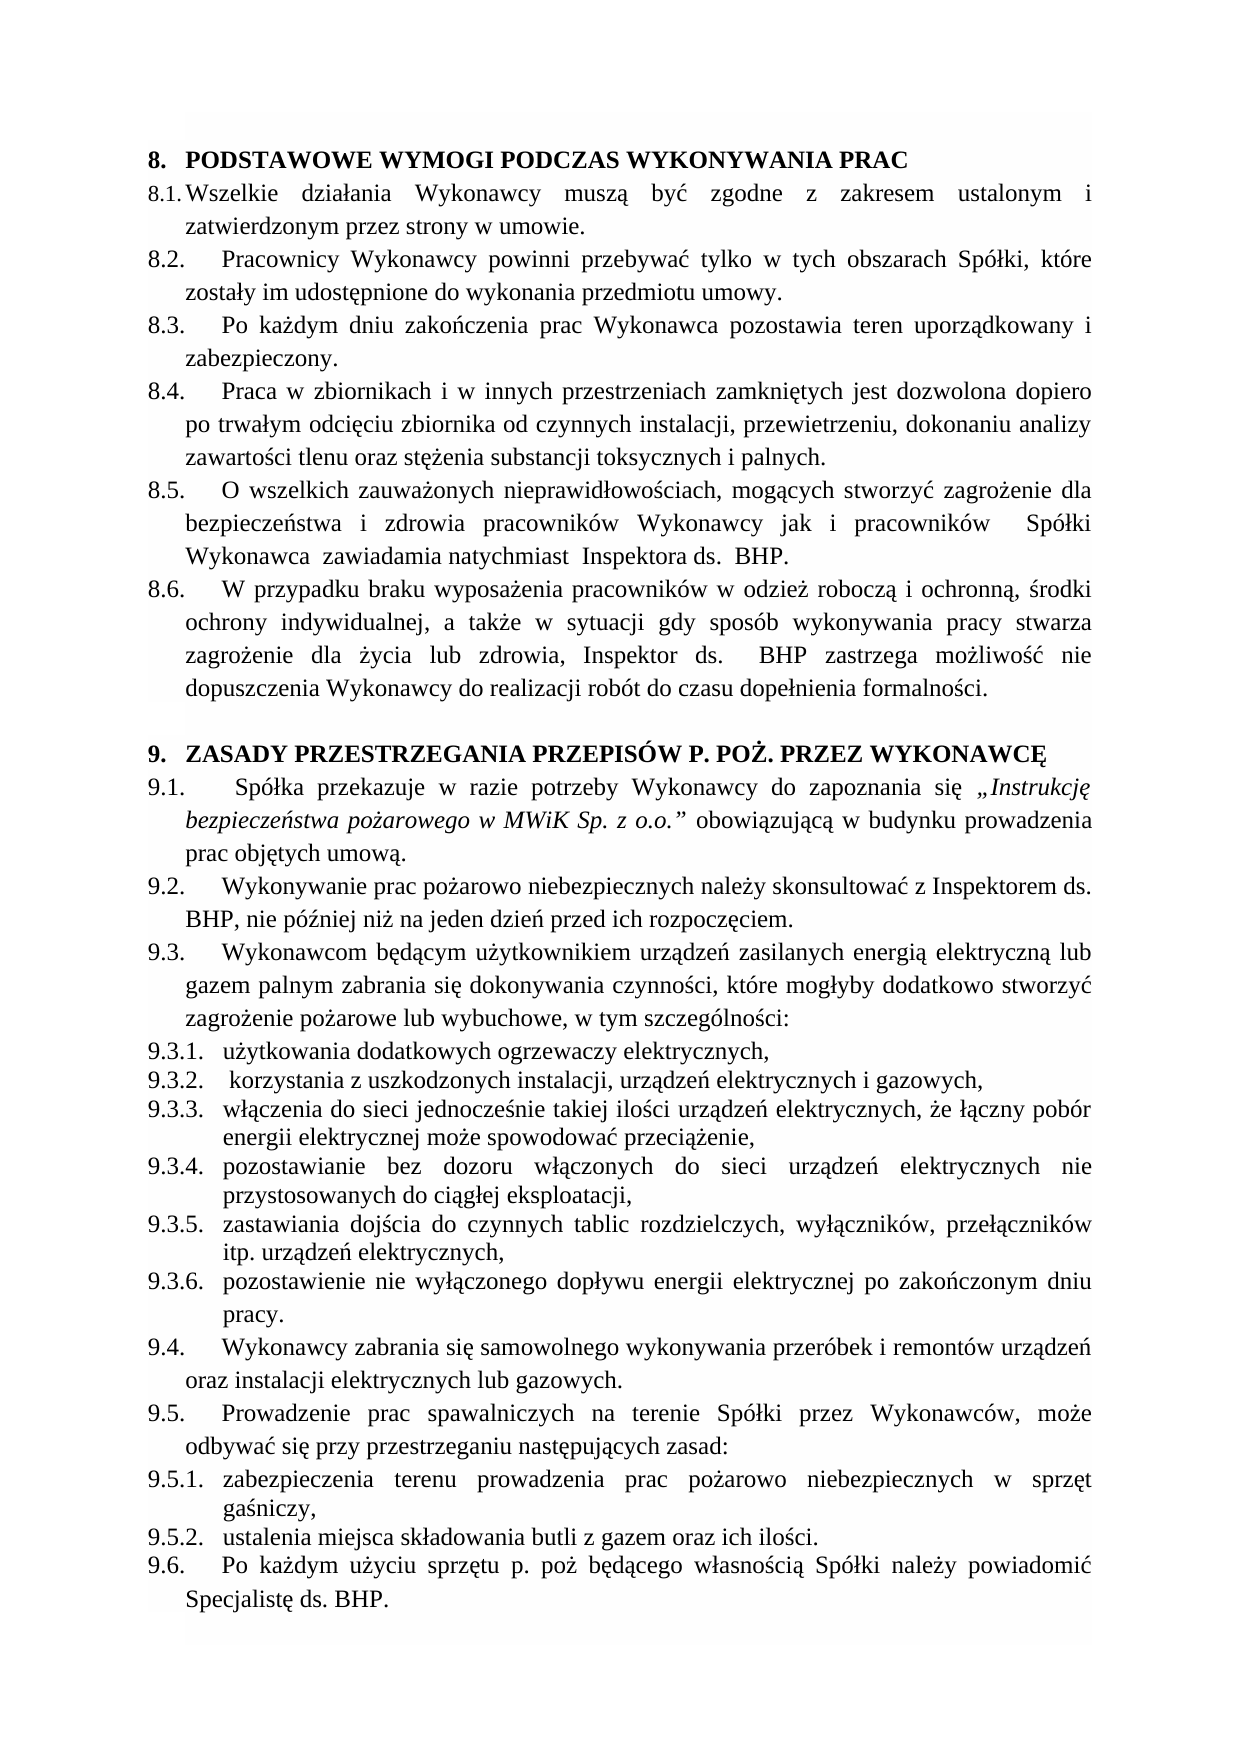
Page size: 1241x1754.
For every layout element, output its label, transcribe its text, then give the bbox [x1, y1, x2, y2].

list Po każdym użyciu sprzętu p. poż będącego własnością Spółki należy powiadomić Specjalistę ds. BHP. [148, 1551, 1092, 1612]
list włączenia do sieci jednocześnie takiej ilości urządzeń elektrycznych, że łączny pobór energii elektrycznej może spowodować przeciążenie, [148, 1094, 1092, 1151]
list pozostawienie nie wyłączonego dopływu energii elektrycznej po zakończonym dniu pracy. [148, 1266, 1092, 1328]
list zastawiania dojścia do czynnych tablic rozdzielczych, wyłączników, przełączników itp. urządzeń elektrycznych, [148, 1209, 1092, 1266]
list Po każdym dniu zakończenia prac Wykonawca pozostawia teren uporządkowany i zabezpieczony. [148, 310, 1092, 372]
list O wszelkich zauważonych nieprawidłowościach, mogących stworzyć zagrożenie dla bezpieczeństwa i zdrowia pracowników Wykonawcy jak i pracowników Spółki Wykonawca zawiadamia natychmiast Inspektora ds. BHP. [148, 475, 1092, 570]
list Wszelkie działania Wykonawcy muszą być zgodne z zakresem ustalonym i zatwierdzonym przez strony w umowie. [148, 178, 1092, 239]
list Wykonawcom będącym użytkownikiem urządzeń zasilanych energią elektryczną lub gazem palnym zabrania się dokonywania czynności, które mogłyby dodatkowo stworzyć zagrożenie pożarowe lub wybuchowe, w tym szczególności: [148, 937, 1092, 1032]
list Prowadzenie prac spawalniczych na terenie Spółki przez Wykonawców, może odbywać się przy przestrzeganiu następujących zasad: [148, 1398, 1092, 1460]
list zabezpieczenia terenu prowadzenia prac pożarowo niebezpiecznych w sprzęt gaśniczy, [148, 1464, 1092, 1522]
list Spółka przekazuje w razie potrzeby Wykonawcy do zapoznania się „Instrukcję bezpieczeństwa pożarowego w MWiK Sp. z o.o.” obowiązującą w budynku prowadzenia prac objętych umową. [148, 772, 1092, 867]
list użytkowania dodatkowych ogrzewaczy elektrycznych, [148, 1036, 1092, 1065]
list Pracownicy Wykonawcy powinni przebywać tylko w tych obszarach Spółki, które zostały im udostępnione do wykonania przedmiotu umowy. [148, 244, 1092, 306]
list Praca w zbiornikach i w innych przestrzeniach zamkniętych jest dozwolona dopiero po trwałym odcięciu zbiornika od czynnych instalacji, przewietrzeniu, dokonaniu analizy zawartości tlenu oraz stężenia substancji toksycznych i palnych. [148, 376, 1092, 471]
list ZASADY PRZESTRZEGANIA PRZEPISÓW P. POŻ. PRZEZ WYKONAWCĘ [148, 739, 1092, 768]
list W przypadku braku wyposażenia pracowników w odzież roboczą i ochronną, środki ochrony indywidualnej, a także w sytuacji gdy sposób wykonywania pracy stwarza zagrożenie dla życia lub zdrowia, Inspektor ds. BHP zastrzega możliwość nie dopuszczenia Wykonawcy do realizacji robót do czasu dopełnienia formalności. [148, 574, 1092, 702]
list pozostawianie bez dozoru włączonych do sieci urządzeń elektrycznych nie przystosowanych do ciągłej eksploatacji, [148, 1151, 1092, 1209]
list ustalenia miejsca składowania butli z gazem oraz ich ilości. [148, 1522, 1092, 1551]
list Wykonawcy zabrania się samowolnego wykonywania przeróbek i remontów urządzeń oraz instalacji elektrycznych lub gazowych. [148, 1332, 1092, 1394]
list Wykonywanie prac pożarowo niebezpiecznych należy skonsultować z Inspektorem ds. BHP, nie później niż na jeden dzień przed ich rozpoczęciem. [148, 871, 1092, 933]
list korzystania z uszkodzonych instalacji, urządzeń elektrycznych i gazowych, [148, 1065, 1092, 1094]
list PODSTAWOWE WYMOGI PODCZAS WYKONYWANIA PRAC [148, 145, 1092, 173]
